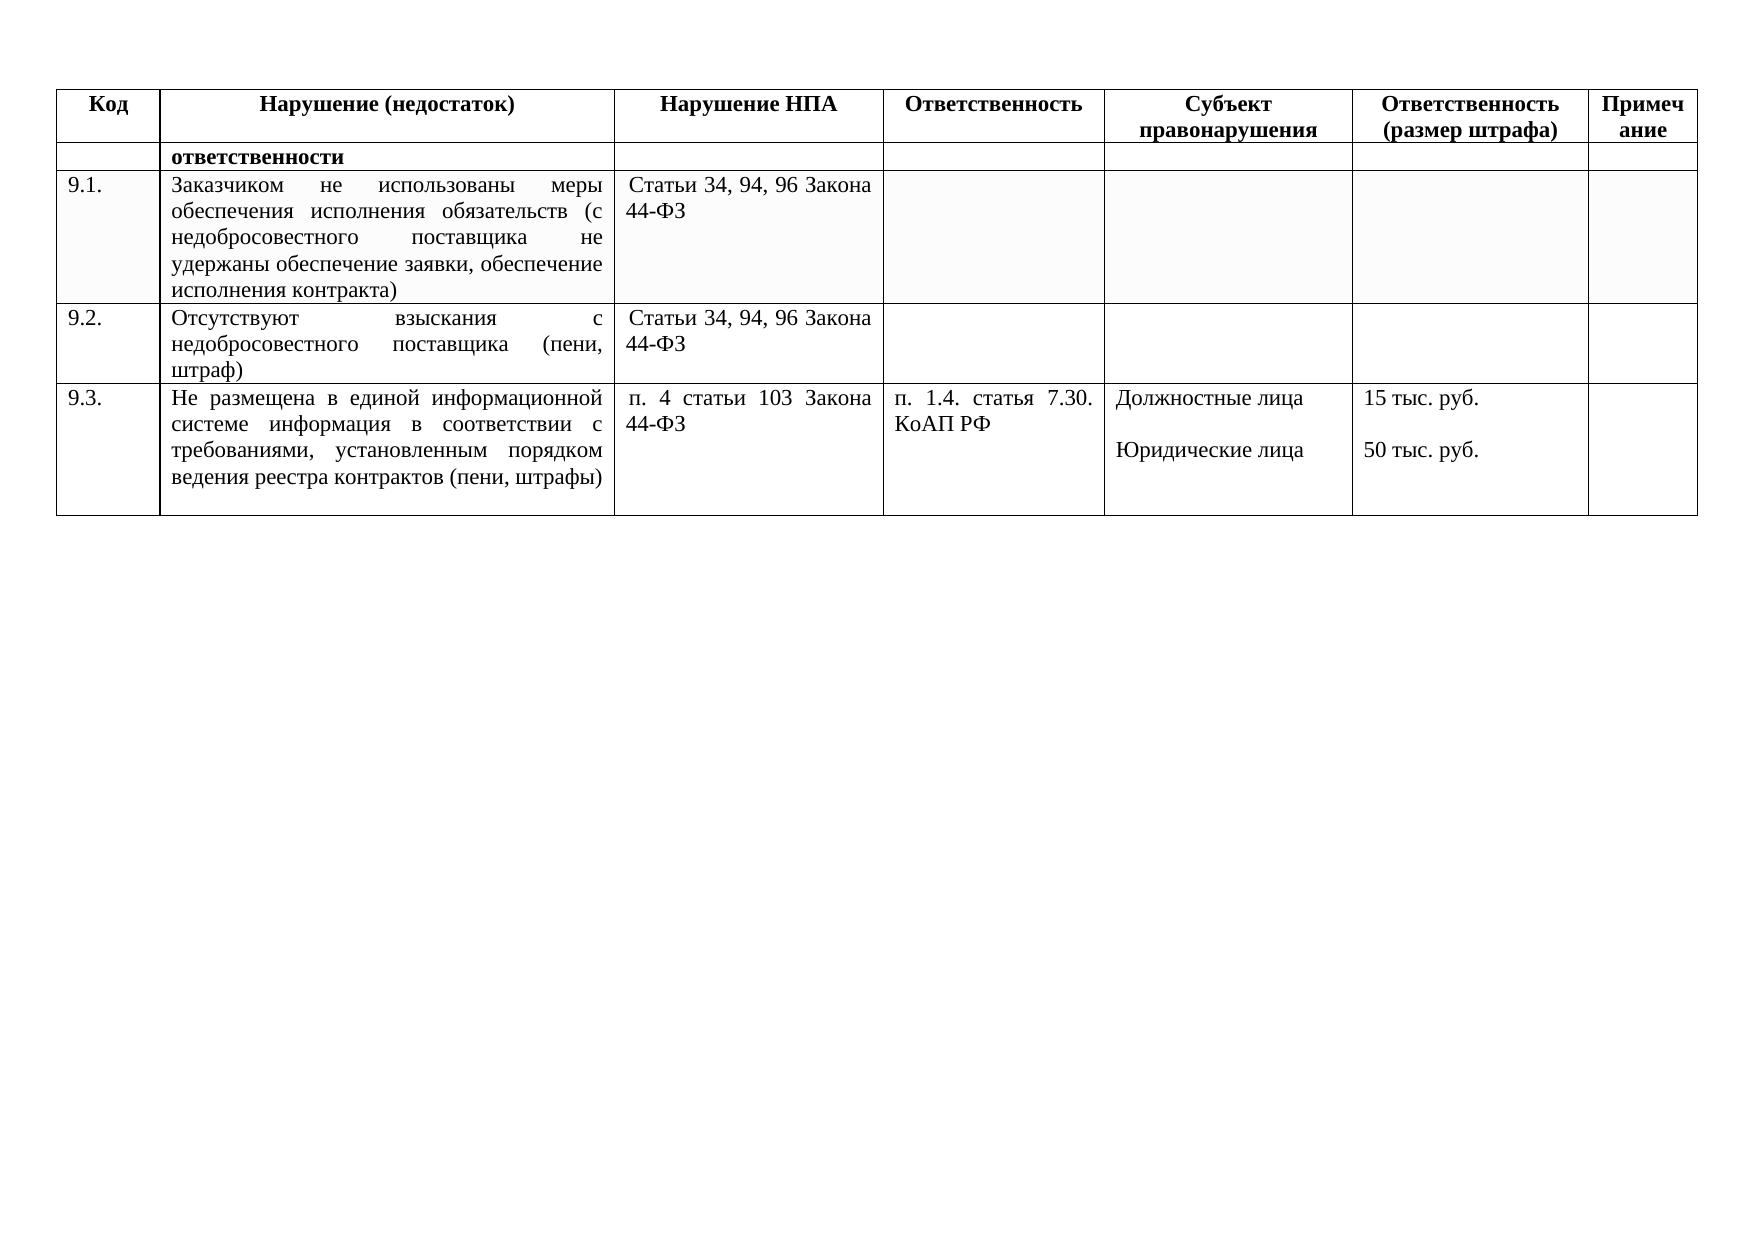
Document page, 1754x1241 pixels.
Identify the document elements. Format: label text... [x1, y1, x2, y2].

table_cell 9.3. [57, 384, 159, 515]
table_cell [1105, 143, 1352, 170]
table_cell п. 1.4. статья 7.30. КоАП РФ [884, 384, 1104, 515]
table_cell [884, 304, 1104, 383]
table_cell Заказчиком не использованы меры обеспечения исполнения обязательств (с недобросовестного поставщика не удержаны обеспечение заявки, обеспечение исполнения контракта) [161, 171, 614, 302]
table_cell [1589, 171, 1697, 302]
table_cell [1353, 171, 1588, 302]
table_header Субъект правонарушения [1105, 90, 1352, 142]
table_cell [1353, 304, 1588, 383]
table_cell Должностные лица Юридические лица [1105, 384, 1352, 515]
table_header Ответственность (размер штрафа) [1353, 90, 1588, 142]
table_cell [1353, 143, 1588, 170]
table_cell [1589, 304, 1697, 383]
table_cell 9. [57, 143, 159, 170]
table_header Ответственность [884, 90, 1104, 142]
table_cell [1105, 171, 1352, 302]
table_cell Не размещена в единой информационной системе информация в соответствии с требованиями, установленным порядком ведения реестра контрактов (пени, штрафы) [161, 384, 614, 515]
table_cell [161, 143, 614, 170]
table_header Примечание [1589, 90, 1697, 142]
table_cell Статьи 34, 94, 96 Закона 44-ФЗ [615, 171, 883, 302]
table_cell [884, 171, 1104, 302]
table_cell Статьи 34, 94, 96 Закона 44-ФЗ [615, 304, 883, 383]
table_cell [1105, 304, 1352, 383]
table_cell [615, 143, 883, 170]
table_cell 9.2. [57, 304, 159, 383]
table_header Нарушение (недостаток) [161, 90, 614, 142]
table_cell Отсутствуют взыскания с недобросовестного поставщика (пени, штраф) [161, 304, 614, 383]
table_cell [1589, 384, 1697, 515]
table_cell [884, 143, 1104, 170]
table_header Нарушение НПА [615, 90, 883, 142]
table_cell 15 тыс. руб. 50 тыс. руб. [1353, 384, 1588, 515]
table_header Код [57, 90, 159, 142]
table_cell п. 4 статьи 103 Закона 44-ФЗ [615, 384, 883, 515]
table_cell 9.1. [57, 171, 159, 302]
table_cell [1589, 143, 1697, 170]
